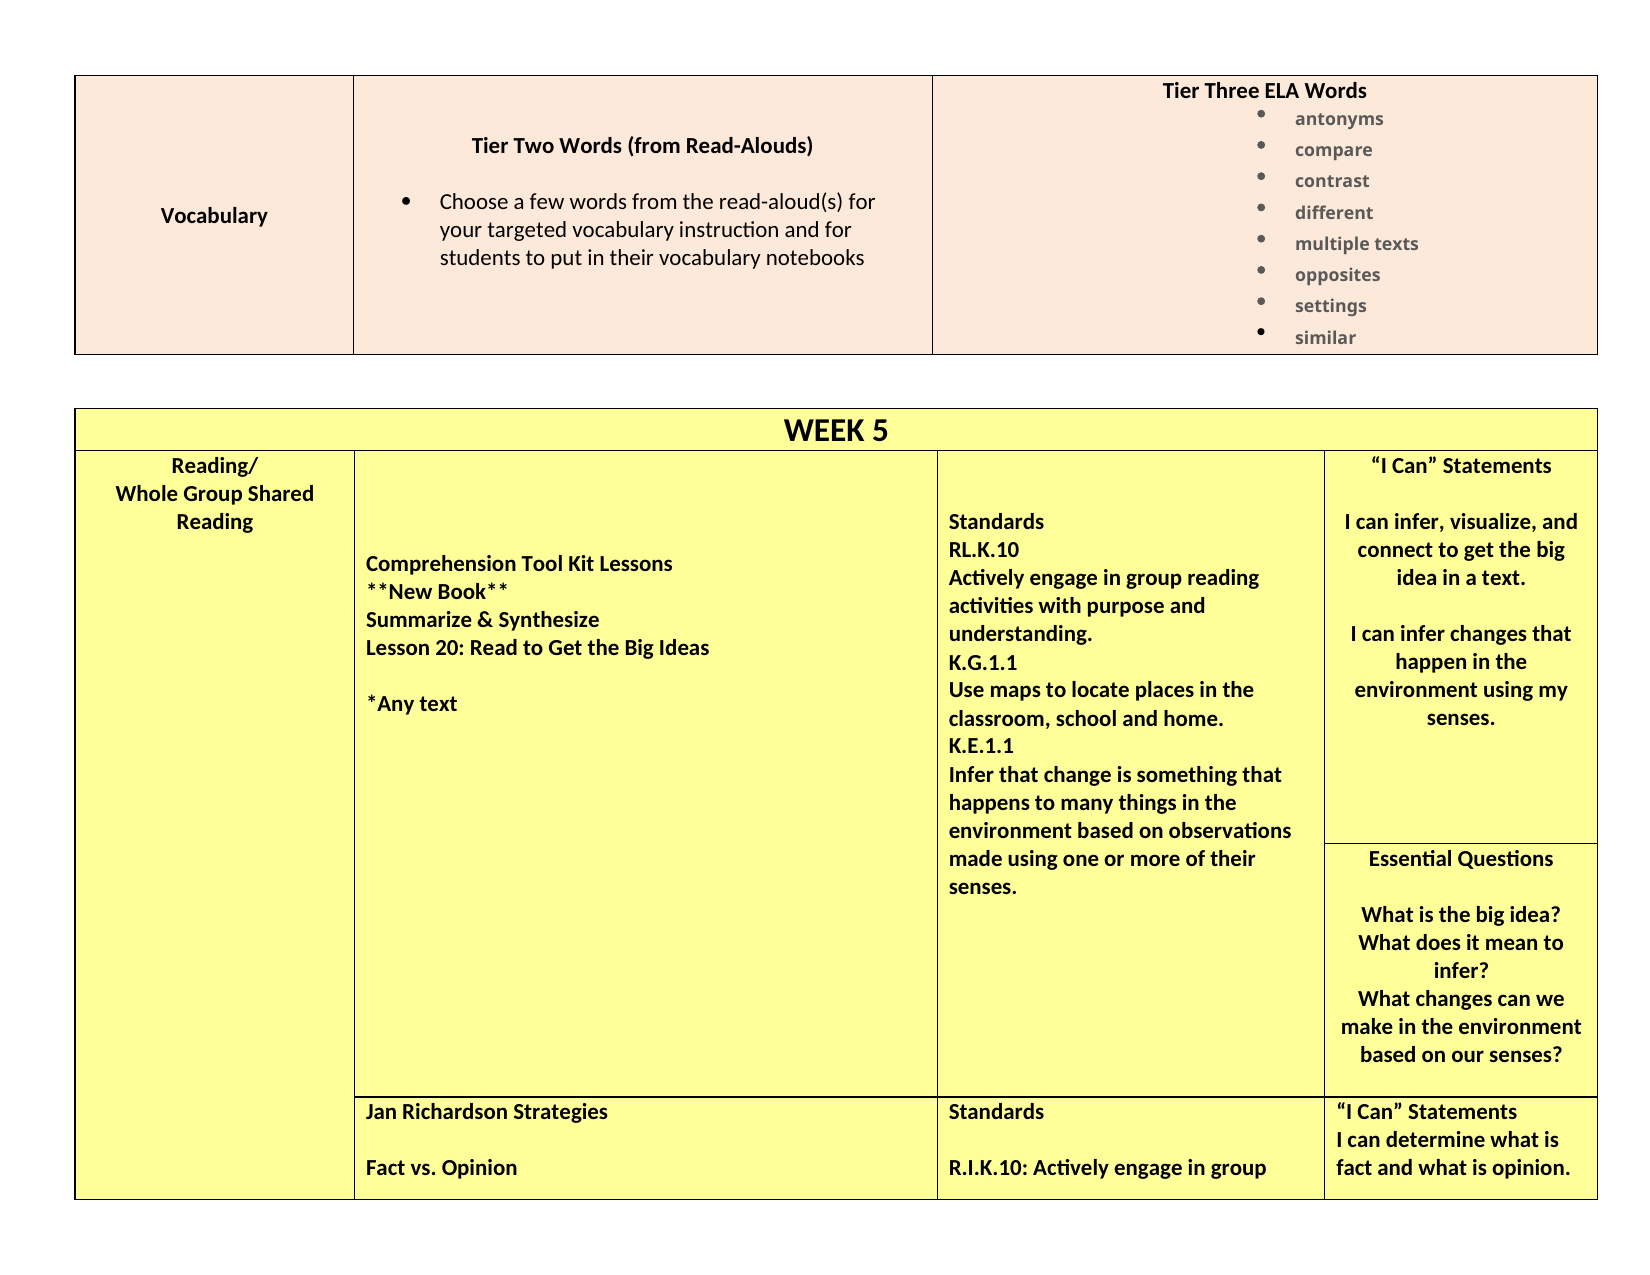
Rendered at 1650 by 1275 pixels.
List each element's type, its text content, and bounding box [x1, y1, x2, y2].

table_cell Reading/ Whole Group Shared Reading [76, 451, 354, 1199]
table_header WEEK 5 [76, 409, 1597, 450]
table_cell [355, 1098, 937, 1199]
table_cell Essential Questions What is the big idea? What does it mean to infer? What changes can we make in the environment based on our senses? [1325, 844, 1597, 1096]
table_cell “I Can” Statements I can infer, visualize, and connect to get the big idea in a text. I can infer changes that happen in the environment using my senses. [1325, 451, 1597, 843]
table_cell Tier Three ELA Words antonyms compare contrast different multiple texts opposites settings similar [933, 76, 1597, 354]
table_cell Vocabulary [76, 76, 353, 354]
table_cell Tier Two Words (from Read-Alouds) Choose a few words from the read-aloud(s) for your targeted vocabulary instruction and for students to put in their vocabulary notebooks [354, 76, 932, 354]
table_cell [1325, 1098, 1597, 1199]
table_cell Standards RL.K.10 Actively engage in group reading activities with purpose and understanding. K.G.1.1 Use maps to locate places in the classroom, school and home. K.E.1.1 Infer that change is something that happens to many things in the environment based on observations made using one or more of their senses. [938, 451, 1324, 1096]
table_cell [938, 1098, 1324, 1199]
table_cell Comprehension Tool Kit Lessons **New Book** Summarize & Synthesize Lesson 20: Read to Get the Big Ideas *Any text [355, 451, 937, 1096]
